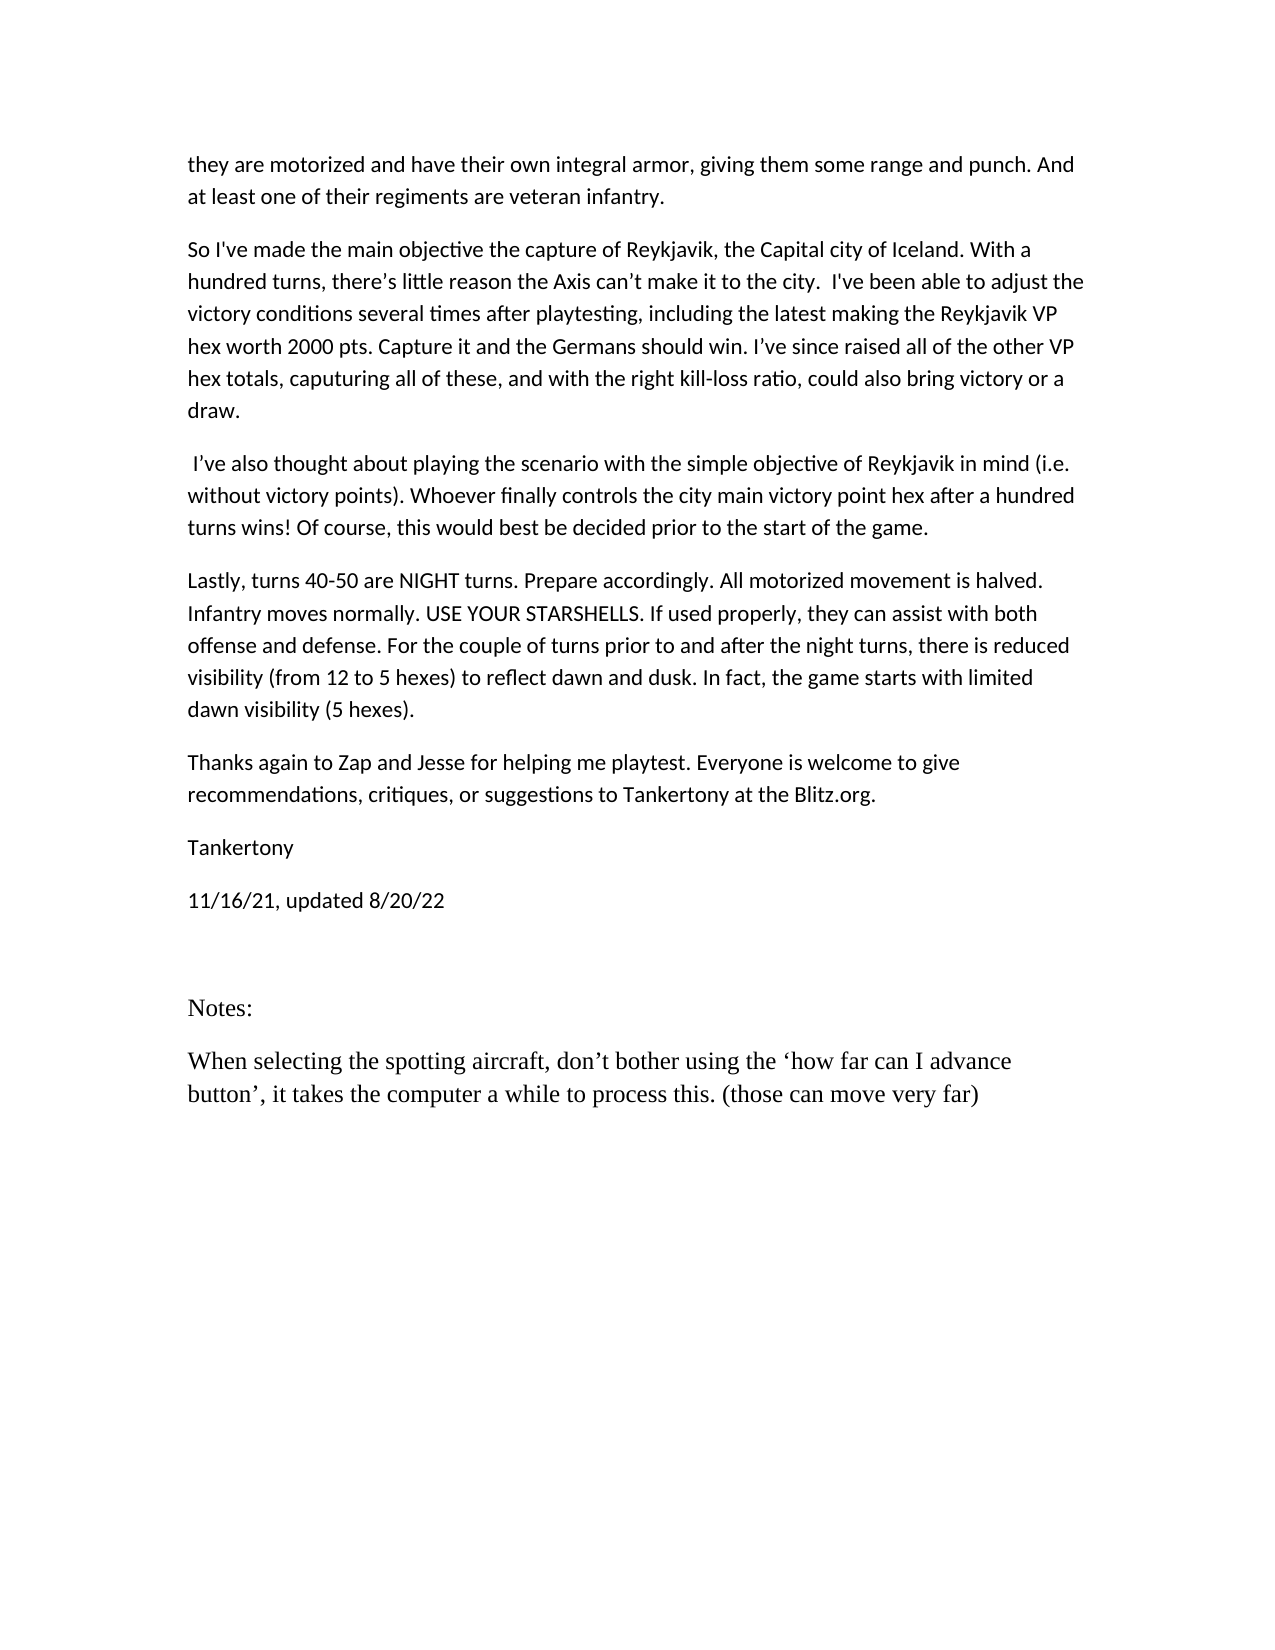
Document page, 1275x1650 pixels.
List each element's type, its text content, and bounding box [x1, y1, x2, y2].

text So I've made the main objective the capture of Reykjavik, the Capital city of Iceland. With a hundred turns, there’s little reason the Axis can’t make it to the city. I've been able to adjust the victory conditions several times after playtesting, including the latest making the Reykjavik VP hex worth 2000 pts. Capture it and the Germans should win. I’ve since raised all of the other VP hex totals, caputuring all of these, and with the right kill-loss ratio, could also bring victory or a draw. [187, 235, 1087, 424]
text Tankertony [187, 833, 1087, 862]
text 11/16/21, updated 8/20/22 [187, 887, 1087, 914]
text I’ve also thought about playing the scenario with the simple objective of Reykjavik in mind (i.e. without victory points). Whoever finally controls the city main victory point hex after a hundred turns wins! Of course, this would best be decided prior to the start of the game. [187, 449, 1087, 542]
text Lastly, turns 40-50 are NIGHT turns. Prepare accordingly. All motorized movement is halved. Infantry moves normally. USE YOUR STARSHELLS. If used properly, they can assist with both offense and defense. For the couple of turns prior to and after the night turns, there is reduced visibility (from 12 to 5 hexes) to reflect dawn and dusk. In fact, the game starts with limited dawn visibility (5 hexes). [187, 567, 1087, 723]
text When selecting the spotting aircraft, don’t bother using the ‘how far can I advance button’, it takes the computer a while to process this. (those can move very far) [187, 1046, 1087, 1108]
text Notes: [187, 993, 1087, 1021]
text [187, 150, 1087, 210]
text Thanks again to Zap and Jesse for helping me playtest. Everyone is welcome to give recommendations, critiques, or suggestions to Tankertony at the Blitz.org. [187, 748, 1087, 808]
